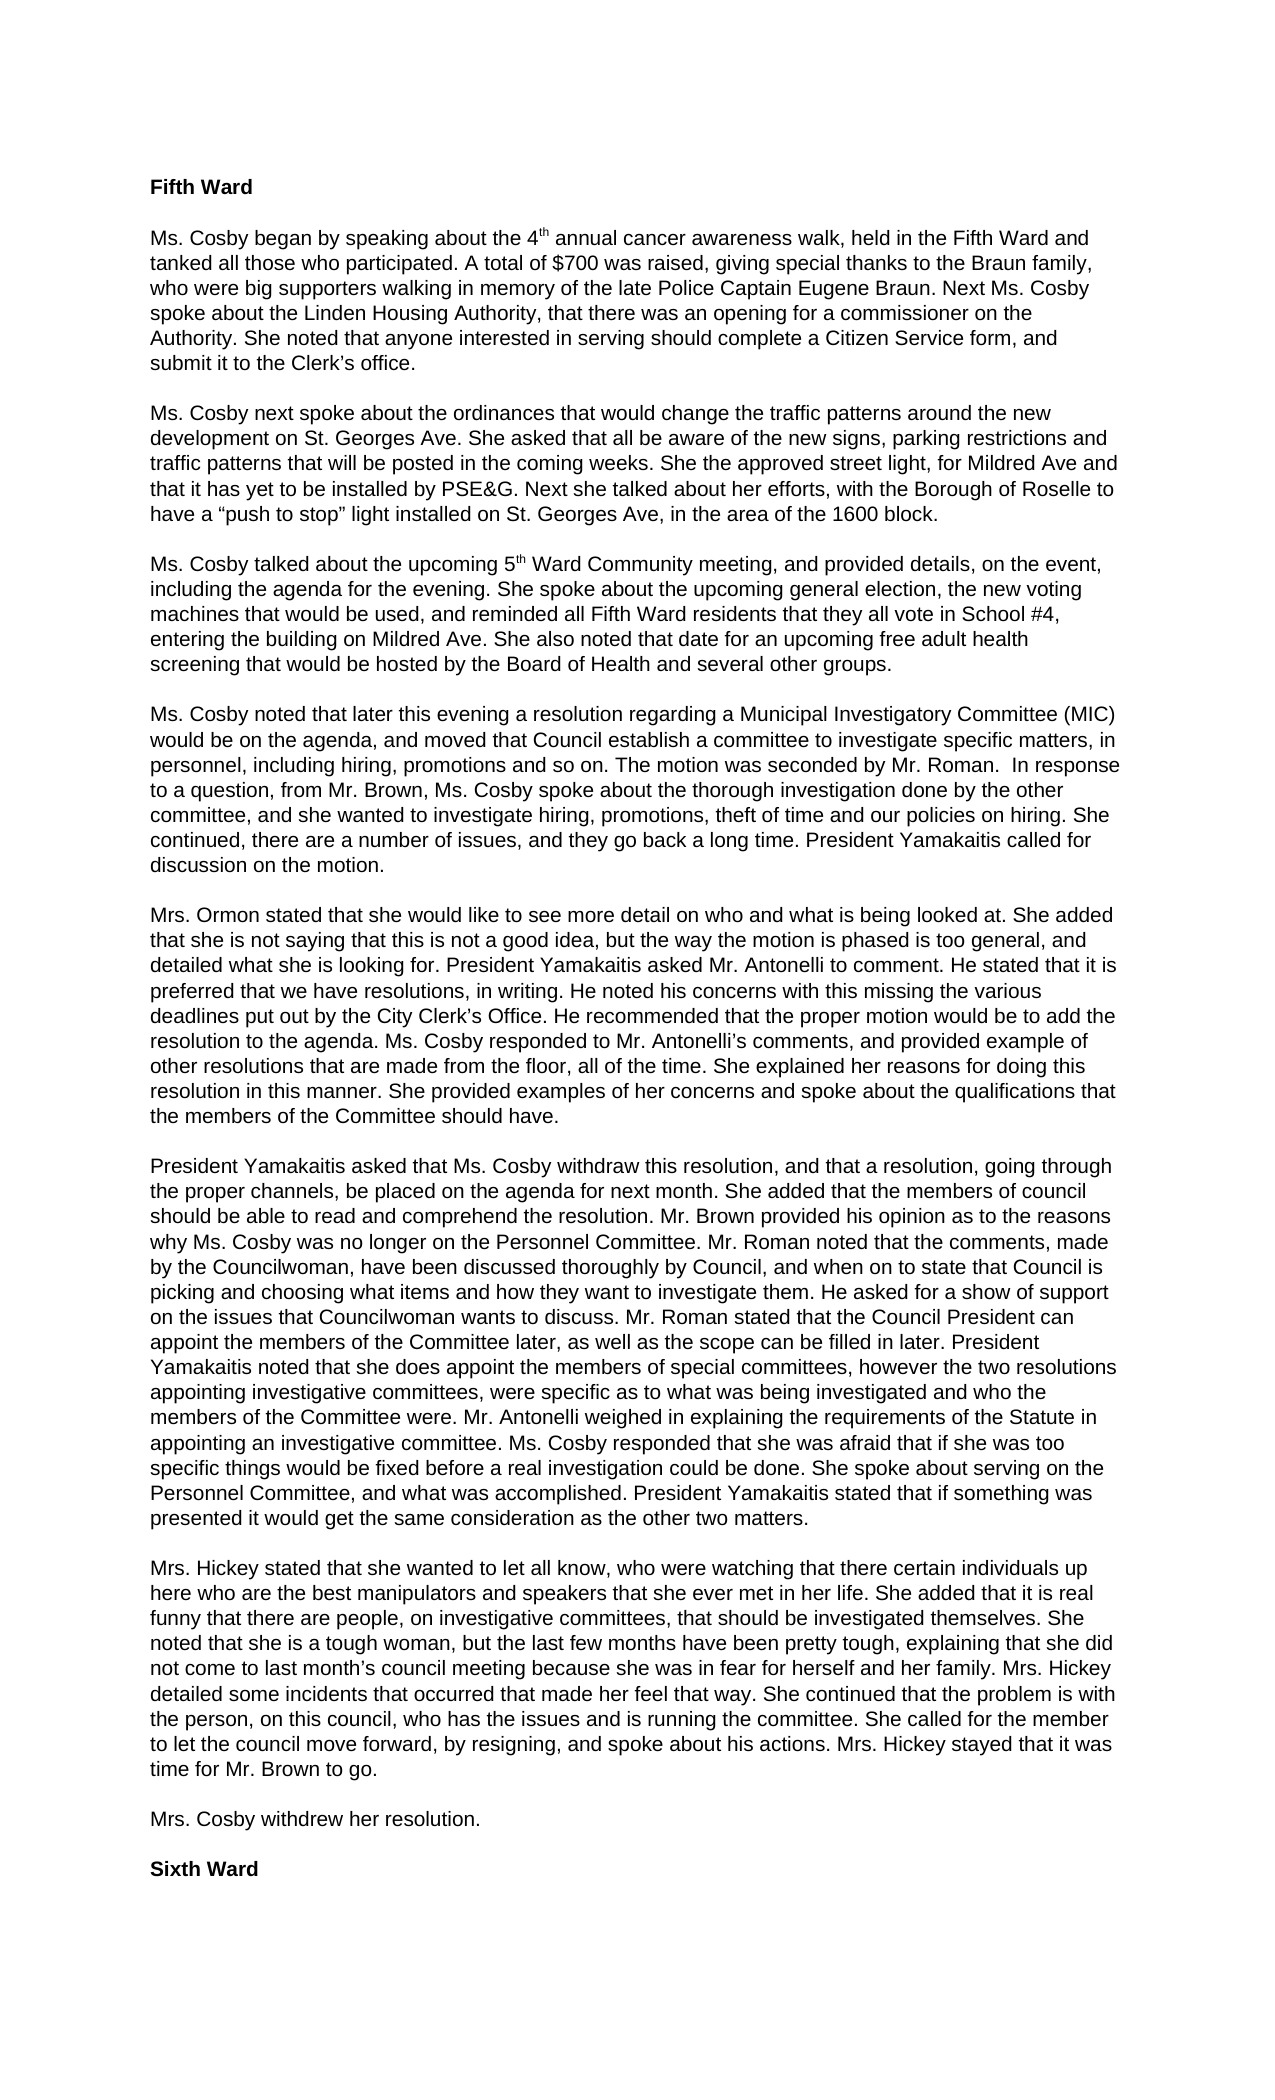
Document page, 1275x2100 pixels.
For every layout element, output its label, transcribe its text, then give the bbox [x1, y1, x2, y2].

text Mrs. Hickey stated that she wanted to let all know, who were watching that there certain individuals up here who are the best manipulators and speakers that she ever met in her life. She added that it is real funny that there are people, on investigative committees, that should be investigated themselves. She noted that she is a tough woman, but the last few months have been pretty tough, explaining that she did not come to last month’s council meeting because she was in fear for herself and her family. Mrs. Hickey detailed some incidents that occurred that made her feel that way. She continued that the problem is with the person, on this council, who has the issues and is running the committee. She called for the member to let the council move forward, by resigning, and spoke about his actions. Mrs. Hickey stayed that it was time for Mr. Brown to go. [150, 1556, 1125, 1781]
text Mrs. Ormon stated that she would like to see more detail on who and what is being looked at. She added that she is not saying that this is not a good idea, but the way the motion is phased is too general, and detailed what she is looking for. President Yamakaitis asked Mr. Antonelli to comment. He stated that it is preferred that we have resolutions, in writing. He noted his concerns with this missing the various deadlines put out by the City Clerk’s Office. He recommended that the proper motion would be to add the resolution to the agenda. Ms. Cosby responded to Mr. Antonelli’s comments, and provided example of other resolutions that are made from the floor, all of the time. She explained her reasons for doing this resolution in this manner. She provided examples of her concerns and spoke about the qualifications that the members of the Committee should have. [150, 903, 1125, 1128]
text Ms. Cosby noted that later this evening a resolution regarding a Municipal Investigatory Committee (MIC) would be on the agenda, and moved that Council establish a committee to investigate specific matters, in personnel, including hiring, promotions and so on. The motion was seconded by Mr. Roman. In response to a question, from Mr. Brown, Ms. Cosby spoke about the thorough investigation done by the other committee, and she wanted to investigate hiring, promotions, theft of time and our policies on hiring. She continued, there are a number of issues, and they go back a long time. President Yamakaitis called for discussion on the motion. [150, 702, 1125, 877]
text Ms. Cosby talked about the upcoming 5th Ward Community meeting, and provided details, on the event, including the agenda for the evening. She spoke about the upcoming general election, the new voting machines that would be used, and reminded all Fifth Ward residents that they all vote in School #4, entering the building on Mildred Ave. She also noted that date for an upcoming free adult health screening that would be hosted by the Board of Health and several other groups. [150, 552, 1125, 676]
text Ms. Cosby next spoke about the ordinances that would change the traffic patterns around the new development on St. Georges Ave. She asked that all be aware of the new signs, parking restrictions and traffic patterns that will be posted in the coming weeks. She the approved street light, for Mildred Ave and that it has yet to be installed by PSE&G. Next she talked about her efforts, with the Borough of Roselle to have a “push to stop” light installed on St. Georges Ave, in the area of the 1600 block. [150, 401, 1125, 525]
text President Yamakaitis asked that Ms. Cosby withdraw this resolution, and that a resolution, going through the proper channels, be placed on the agenda for next month. She added that the members of council should be able to read and comprehend the resolution. Mr. Brown provided his opinion as to the reasons why Ms. Cosby was no longer on the Personnel Committee. Mr. Roman noted that the comments, made by the Councilwoman, have been discussed thoroughly by Council, and when on to state that Council is picking and choosing what items and how they want to investigate them. He asked for a show of support on the issues that Councilwoman wants to discuss. Mr. Roman stated that the Council President can appoint the members of the Committee later, as well as the scope can be filled in later. President Yamakaitis noted that she does appoint the members of special committees, however the two resolutions appointing investigative committees, were specific as to what was being investigated and who the members of the Committee were. Mr. Antonelli weighed in explaining the requirements of the Statute in appointing an investigative committee. Ms. Cosby responded that she was afraid that if she was too specific things would be fixed before a real investigation could be done. She spoke about serving on the Personnel Committee, and what was accomplished. President Yamakaitis stated that if something was presented it would get the same consideration as the other two matters. [150, 1154, 1125, 1529]
text Sixth Ward [150, 1857, 1125, 1881]
text Ms. Cosby began by speaking about the 4th annual cancer awareness walk, held in the Fifth Ward and tanked all those who participated. A total of $700 was raised, giving special thanks to the Braun family, who were big supporters walking in memory of the late Police Captain Eugene Braun. Next Ms. Cosby spoke about the Linden Housing Authority, that there was an opening for a commissioner on the Authority. She noted that anyone interested in serving should complete a Citizen Service form, and submit it to the Clerk’s office. [150, 225, 1125, 375]
text Fifth Ward [150, 175, 1125, 199]
text Mrs. Cosby withdrew her resolution. [150, 1807, 1125, 1831]
